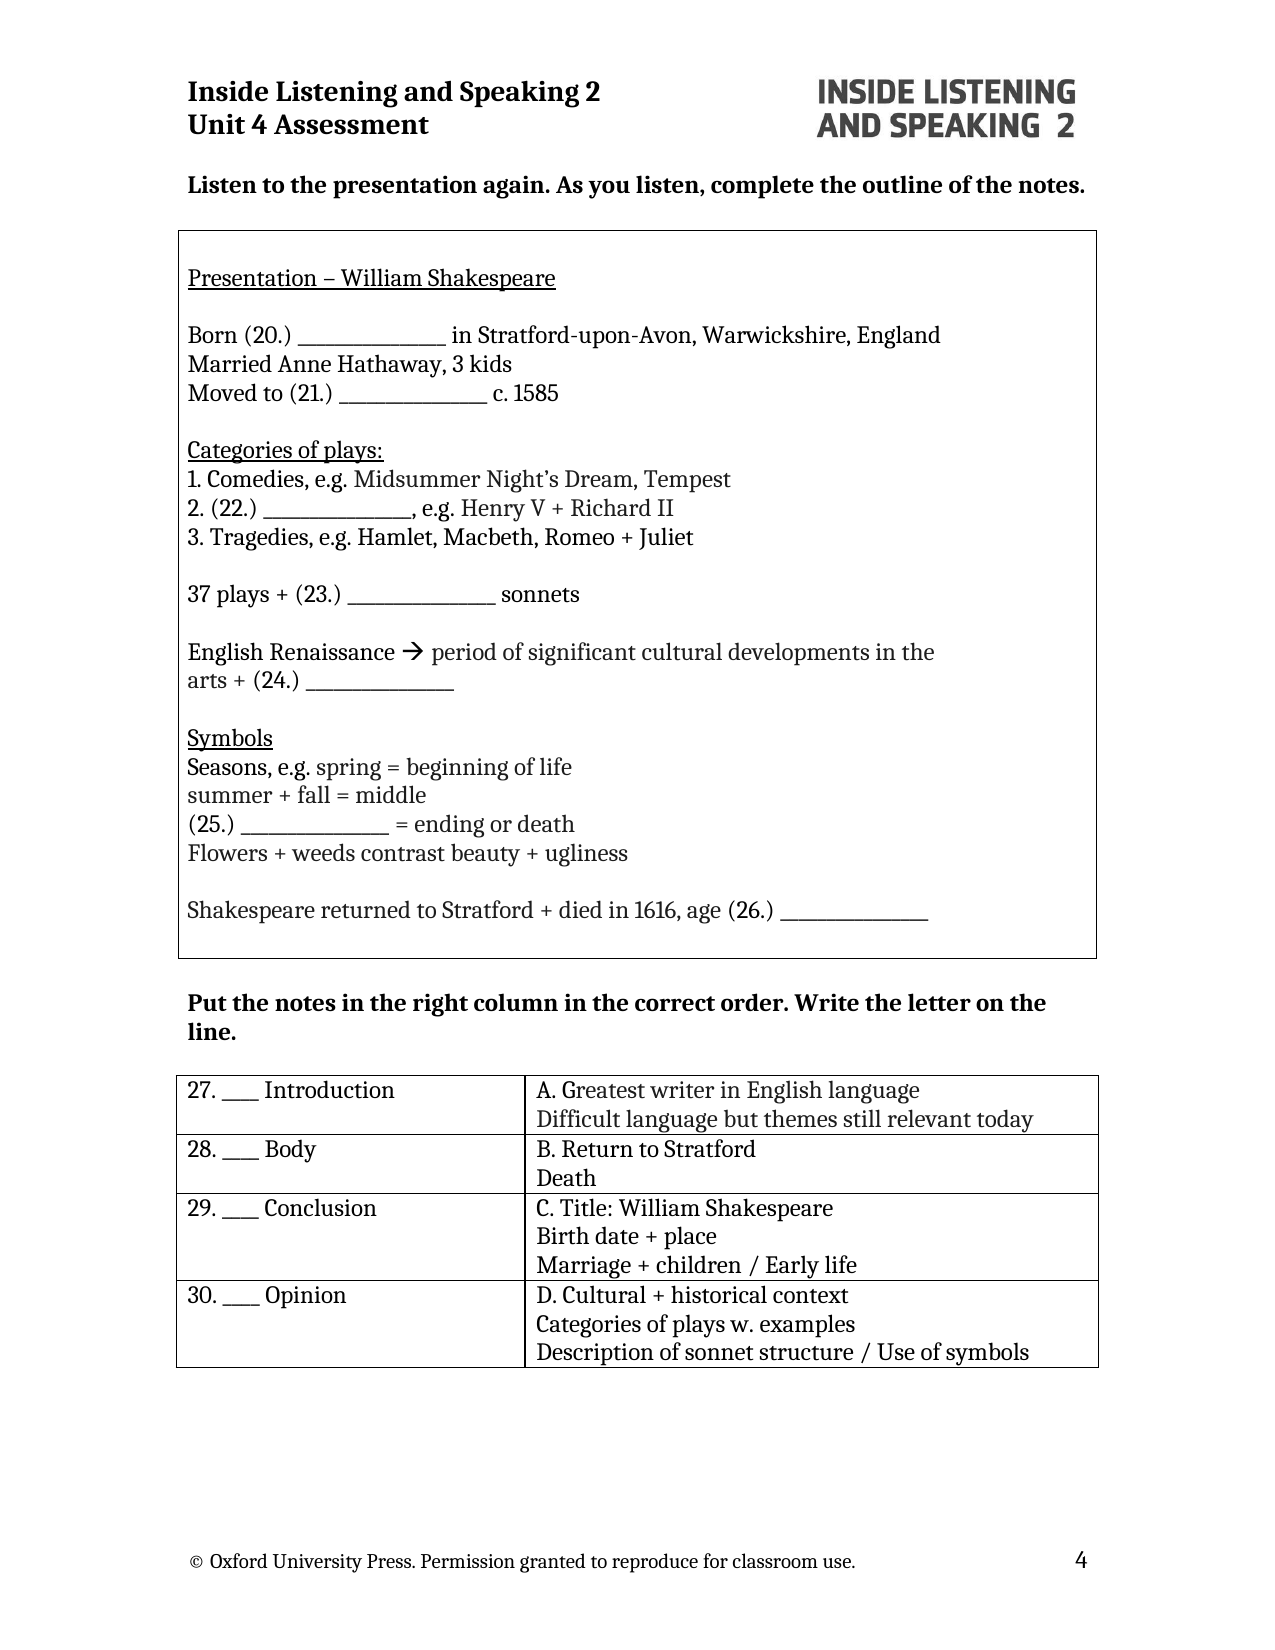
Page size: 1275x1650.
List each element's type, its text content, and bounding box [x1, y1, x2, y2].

table_cell C. Title: William Shakespeare Birth date + place Marriage + children / Early life [526, 1194, 1098, 1280]
text English Renaissance period of significant cultural developments in the arts + (24.) ________________ [187, 637, 1087, 695]
text Married Anne Hathaway, 3 kids [187, 350, 1087, 379]
text Born (20.) ________________ in Stratford-upon-Avon, Warwickshire, England [187, 321, 1087, 350]
text Flowers + weeds contrast beauty + ugliness [187, 839, 1087, 867]
table_header A. Greatest writer in English language Difficult language but themes still relevant today [526, 1076, 1098, 1134]
text Listen to the presentation again. As you listen, complete the outline of the notes. [187, 171, 1087, 199]
table_header 27. ____ Introduction [177, 1076, 524, 1134]
text Moved to (21.) ________________ c. 1585 [187, 379, 1087, 407]
text Categories of plays: [187, 436, 1087, 465]
text 3. Tragedies, e.g. Hamlet, Macbeth, Romeo + Juliet [187, 522, 1087, 551]
text (25.) ________________ = ending or death [187, 810, 1087, 839]
text 2. (22.) ________________, e.g. Henry V + Richard II [187, 494, 1087, 522]
text Symbols [187, 724, 1087, 752]
text Seasons, e.g. spring = beginning of life [187, 752, 1087, 781]
text summer + fall = middle [187, 781, 1087, 810]
table_cell D. Cultural + historical context Categories of plays w. examples Description of sonnet structure / Use of symbols [526, 1281, 1098, 1367]
text Put the notes in the right column in the correct order. Write the letter on the line. [187, 989, 1087, 1047]
table_cell 28. ____ Body [177, 1135, 524, 1192]
text Presentation – William Shakespeare [187, 264, 1087, 292]
table_cell B. Return to Stratford Death [526, 1135, 1098, 1192]
table_cell 30. ____ Opinion [177, 1281, 524, 1367]
picture [806, 66, 1087, 151]
text 37 plays + (23.) ________________ sonnets [187, 580, 1087, 609]
text 1. Comedies, e.g. Midsummer Night’s Dream, Tempest [187, 465, 1087, 494]
text Shakespeare returned to Stratford + died in 1616, age (26.) ________________ [187, 896, 1087, 925]
table_cell 29. ____ Conclusion [177, 1194, 524, 1280]
